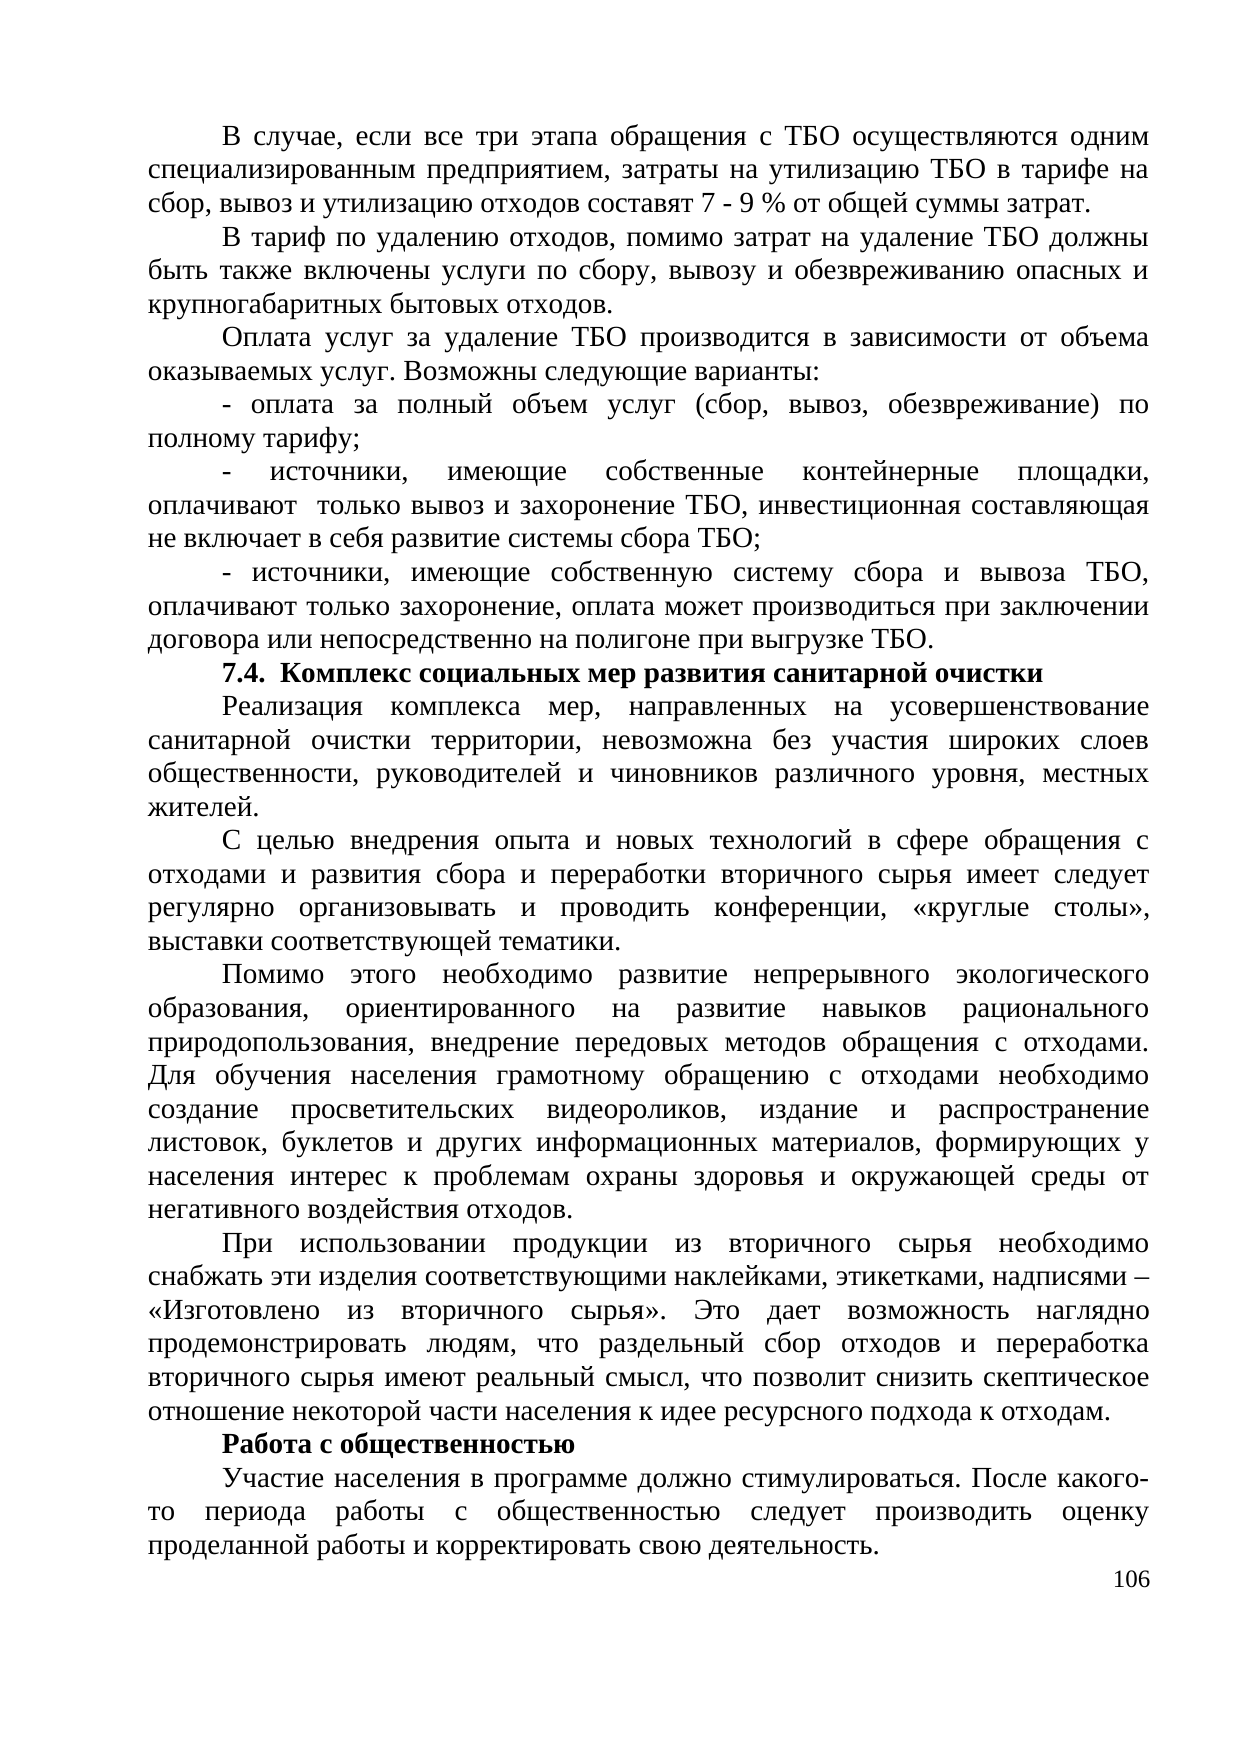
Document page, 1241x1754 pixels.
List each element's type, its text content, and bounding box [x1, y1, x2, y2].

text - оплата за полный объем услуг (сбор, вывоз, обезвреживание) по полному тарифу; [148, 386, 1150, 453]
text В случае, если все три этапа обращения с ТБО осуществляются одним специализированным предприятием, затраты на утилизацию ТБО в тарифе на сбор, вывоз и утилизацию отходов составят 7 - 9 % от общей суммы затрат. [148, 118, 1150, 219]
text 7.4. Комплекс социальных мер развития санитарной очистки [148, 655, 1150, 688]
text - источники, имеющие собственные контейнерные площадки, оплачивают только вывоз и захоронение ТБО, инвестиционная составляющая не включает в себя развитие системы сбора ТБО; [148, 453, 1150, 554]
text Оплата услуг за удаление ТБО производится в зависимости от объема оказываемых услуг. Возможны следующие варианты: [148, 319, 1150, 386]
text Работа с общественностью [148, 1426, 1150, 1460]
text В тариф по удалению отходов, помимо затрат на удаление ТБО должны быть также включены услуги по сбору, вывозу и обезвреживанию опасных и крупногабаритных бытовых отходов. [148, 219, 1150, 319]
text Участие населения в программе должно стимулироваться. После какого-то периода работы с общественностью следует производить оценку проделанной работы и корректировать свою деятельность. [148, 1460, 1150, 1560]
text Реализация комплекса мер, направленных на усовершенствование санитарной очистки территории, невозможна без участия широких слоев общественности, руководителей и чиновников различного уровня, местных жителей. [148, 688, 1150, 822]
text С целью внедрения опыта и новых технологий в сфере обращения с отходами и развития сбора и переработки вторичного сырья имеет следует регулярно организовывать и проводить конференции, «круглые столы», выставки соответствующей тематики. [148, 822, 1150, 957]
text Помимо этого необходимо развитие непрерывного экологического образования, ориентированного на развитие навыков рационального природопользования, внедрение передовых методов обращения с отходами. Для обучения населения грамотному обращению с отходами необходимо создание просветительских видеороликов, издание и распространение листовок, буклетов и других информационных материалов, формирующих у населения интерес к проблемам охраны здоровья и окружающей среды от негативного воздействия отходов. [148, 957, 1150, 1225]
text При использовании продукции из вторичного сырья необходимо снабжать эти изделия соответствующими наклейками, этикетками, надписями – «Изготовлено из вторичного сырья». Это дает возможность наглядно продемонстрировать людям, что раздельный сбор отходов и переработка вторичного сырья имеют реальный смысл, что позволит снизить скептическое отношение некоторой части населения к идее ресурсного подхода к отходам. [148, 1225, 1150, 1426]
text - источники, имеющие собственную систему сбора и вывоза ТБО, оплачивают только захоронение, оплата может производиться при заключении договора или непосредственно на полигоне при выгрузке ТБО. [148, 554, 1150, 655]
